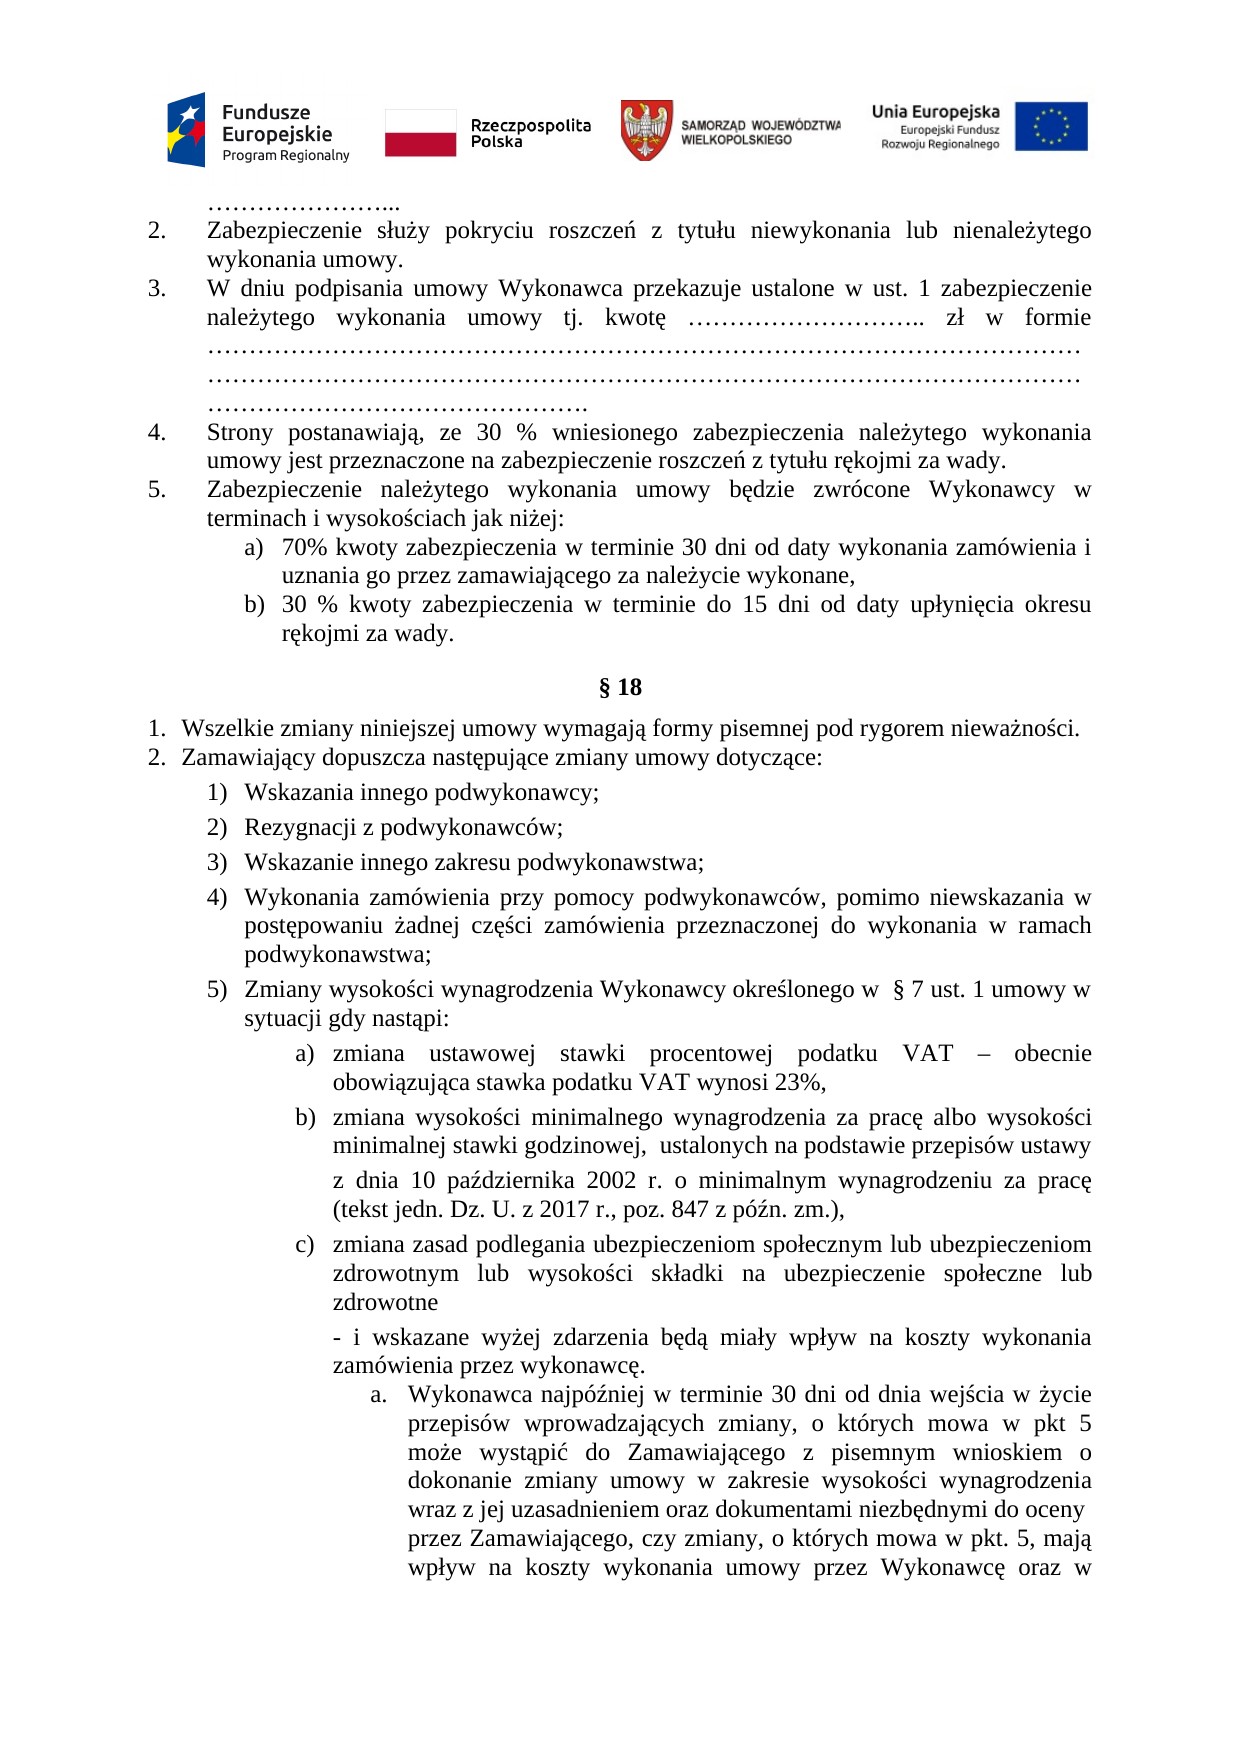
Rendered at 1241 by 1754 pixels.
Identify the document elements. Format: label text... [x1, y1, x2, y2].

list W dniu podpisania umowy Wykonawca przekazuje ustalone w ust. 1 zabezpieczenie należytego wykonania umowy tj. kwotę ……………………….. zł w formie …………………………………………………………………………………………………………………………………………………………………………………………………………………………………. [148, 327, 1093, 471]
list 70% kwoty zabezpieczenia w terminie 30 dni od daty wykonania zamówienia i uznania go przez zamawiającego za należycie wykonane, [244, 586, 1093, 643]
list 30 % kwoty zabezpieczenia w terminie do 15 dni od daty upłynięcia okresu rękojmi za wady. [244, 643, 1093, 701]
list Strony postanawiają, ze 30 % wniesionego zabezpieczenia należytego wykonania umowy jest przeznaczone na zabezpieczenie roszczeń z tytułu rękojmi za wady. [148, 471, 1093, 528]
list zmiana ustawowej stawki procentowej podatku VAT – obecnie obowiązująca stawka podatku VAT wynosi 23%, [295, 1092, 1093, 1149]
list zmiana zasad podlegania ubezpieczeniom społecznym lub ubezpieczeniom zdrowotnym lub wysokości składki na ubezpieczenie społeczne lub zdrowotne [295, 1283, 1093, 1369]
text …………………... [207, 241, 1093, 269]
list Wszelkie zmiany niniejszej umowy wymagają formy pisemnej pod rygorem nieważności. [148, 767, 1093, 796]
list zmiana wysokości minimalnego wynagrodzenia za pracę albo wysokości minimalnej stawki godzinowej, ustalonych na podstawie przepisów ustawy [295, 1156, 1093, 1213]
list Wykonawca najpóźniej w terminie 30 dni od dnia wejścia w życie przepisów wprowadzających zmiany, o których mowa w pkt 5 może wystąpić do Zamawiającego z pisemnym wnioskiem o dokonanie zmiany umowy w zakresie wysokości wynagrodzenia wraz z jej uzasadnieniem oraz dokumentami niezbędnymi do oceny [370, 1433, 1093, 1577]
list Zamawiający dopuszcza następujące zmiany umowy dotyczące: [148, 796, 1093, 824]
list Zabezpieczenie służy pokryciu roszczeń z tytułu niewykonania lub nienależytego wykonania umowy. [148, 269, 1093, 327]
picture [857, 86, 1101, 165]
list Wskazanie innego zakresu podwykonawstwa; [207, 901, 1093, 929]
list Zabezpieczenie należytego wykonania umowy będzie zwrócone Wykonawcy w terminach i wysokościach jak niżej: [148, 528, 1093, 586]
list Zmiany wysokości wynagrodzenia Wykonawcy określonego w § 7 ust. 1 umowy w sytuacji gdy nastąpi: [207, 1028, 1093, 1086]
list - i wskazane wyżej zdarzenia będą miały wpływ na koszty wykonania zamówienia przez wykonawcę. [333, 1376, 1093, 1433]
picture [618, 100, 841, 160]
list Rezygnacji z podwykonawców; [207, 866, 1093, 894]
list Wykonania zamówienia przy pomocy podwykonawców, pomimo niewskazania w postępowaniu żadnej części zamówienia przeznaczonej do wykonania w ramach podwykonawstwa; [207, 936, 1093, 1022]
list Wskazania innego podwykonawcy; [207, 831, 1093, 859]
text § 18 [148, 726, 1093, 754]
picture [147, 73, 604, 187]
list z dnia 10 października 2002 r. o minimalnym wynagrodzeniu za pracę (tekst jedn. Dz. U. z 2017 r., poz. 847 z późn. zm.), [333, 1219, 1093, 1277]
